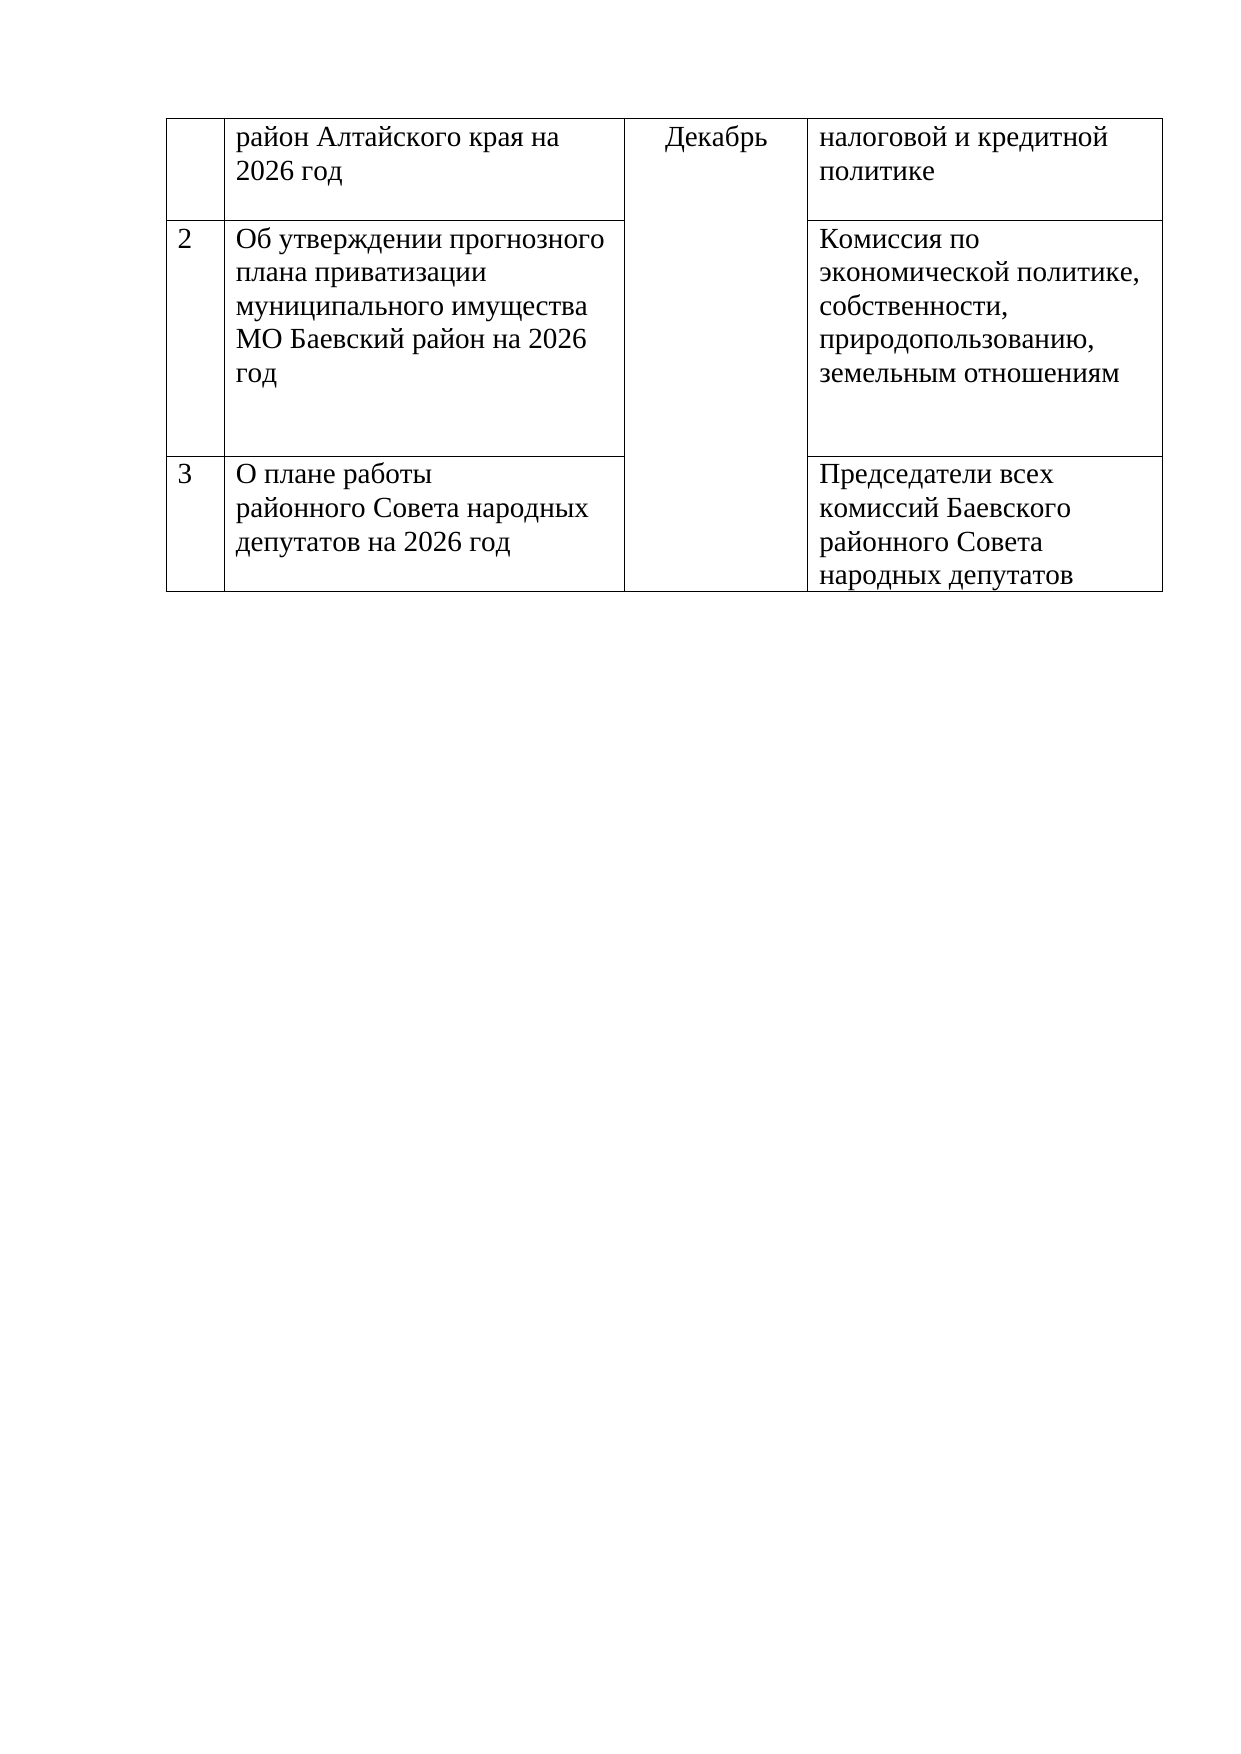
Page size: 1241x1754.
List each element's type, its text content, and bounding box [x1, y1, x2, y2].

table_cell 3 [167, 457, 224, 591]
table_cell Комиссия по экономической политике, собственности, природопользованию, земельным отношениям [808, 221, 1162, 456]
table_cell Председатели всех комиссий Баевского районного Совета народных депутатов [808, 457, 1162, 591]
table_cell Об утверждении прогнозного плана приватизации муниципального имущества МО Баевский район на 2026 год [225, 221, 624, 456]
table_cell Декабрь [625, 119, 807, 591]
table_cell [808, 119, 1162, 220]
table_cell 2 [167, 221, 224, 456]
table_cell 1 [167, 119, 224, 220]
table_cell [225, 119, 624, 220]
table_cell О плане работы районного Совета народных депутатов на 2026 год [225, 457, 624, 591]
